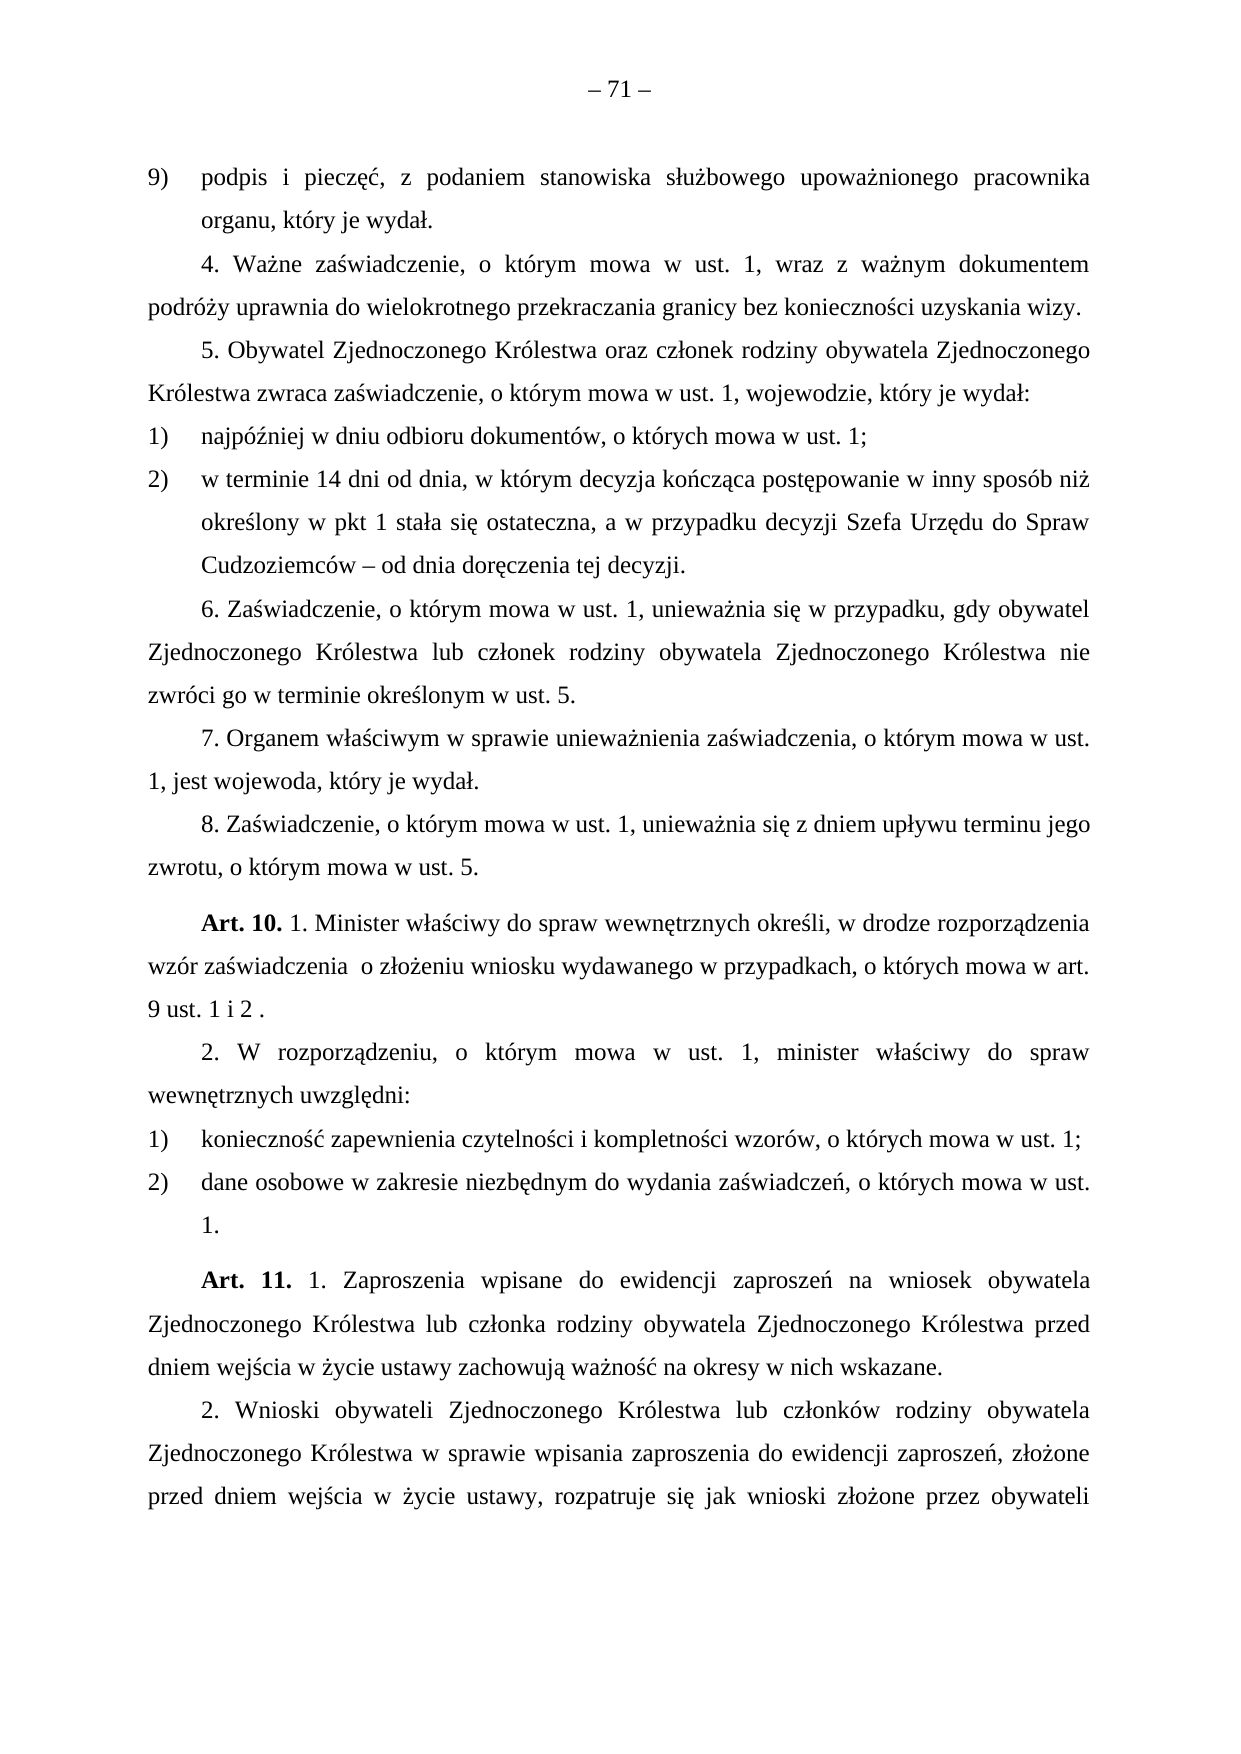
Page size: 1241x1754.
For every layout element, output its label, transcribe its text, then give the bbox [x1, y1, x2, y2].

text 2) w terminie 14 dni od dnia, w którym decyzja kończąca postępowanie w inny sposób niż określony w pkt 1 stała się ostateczna, a w przypadku decyzji Szefa Urzędu do Spraw Cudzoziemców – od dnia doręczenia tej decyzji. [148, 464, 1091, 579]
text 6. Zaświadczenie, o którym mowa w ust. 1, unieważnia się w przypadku, gdy obywatel Zjednoczonego Królestwa lub członek rodziny obywatela Zjednoczonego Królestwa nie zwróci go w terminie określonym w ust. 5. [148, 594, 1091, 709]
text 2) dane osobowe w zakresie niezbędnym do wydania zaświadczeń, o których mowa w ust. 1. [148, 1167, 1091, 1239]
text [148, 1395, 1091, 1510]
text 7. Organem właściwym w sprawie unieważnienia zaświadczenia, o którym mowa w ust. 1, jest wojewoda, który je wydał. [148, 723, 1091, 795]
text 9) podpis i pieczęć, z podaniem stanowiska służbowego upoważnionego pracownika organu, który je wydał. [148, 162, 1091, 234]
text 5. Obywatel Zjednoczonego Królestwa oraz członek rodziny obywatela Zjednoczonego Królestwa zwraca zaświadczenie, o którym mowa w ust. 1, wojewodzie, który je wydał: [148, 335, 1091, 407]
text 8. Zaświadczenie, o którym mowa w ust. 1, unieważnia się z dniem upływu terminu jego zwrotu, o którym mowa w ust. 5. [148, 809, 1091, 881]
text 2. W rozporządzeniu, o którym mowa w ust. 1, minister właściwy do spraw wewnętrznych uwzględni: [148, 1037, 1091, 1109]
text Art. 10. 1. Minister właściwy do spraw wewnętrznych określi, w drodze rozporządzenia wzór zaświadczenia o złożeniu wniosku wydawanego w przypadkach, o których mowa w art. 9 ust. 1 i 2 . [148, 908, 1091, 1023]
text 1) najpóźniej w dniu odbioru dokumentów, o których mowa w ust. 1; [148, 421, 1091, 450]
text Art. 11. 1. Zaproszenia wpisane do ewidencji zaproszeń na wniosek obywatela Zjednoczonego Królestwa lub członka rodziny obywatela Zjednoczonego Królestwa przed dniem wejścia w życie ustawy zachowują ważność na okresy w nich wskazane. [148, 1266, 1091, 1381]
text 1) konieczność zapewnienia czytelności i kompletności wzorów, o których mowa w ust. 1; [148, 1124, 1091, 1152]
text 4. Ważne zaświadczenie, o którym mowa w ust. 1, wraz z ważnym dokumentem podróży uprawnia do wielokrotnego przekraczania granicy bez konieczności uzyskania wizy. [148, 249, 1091, 321]
